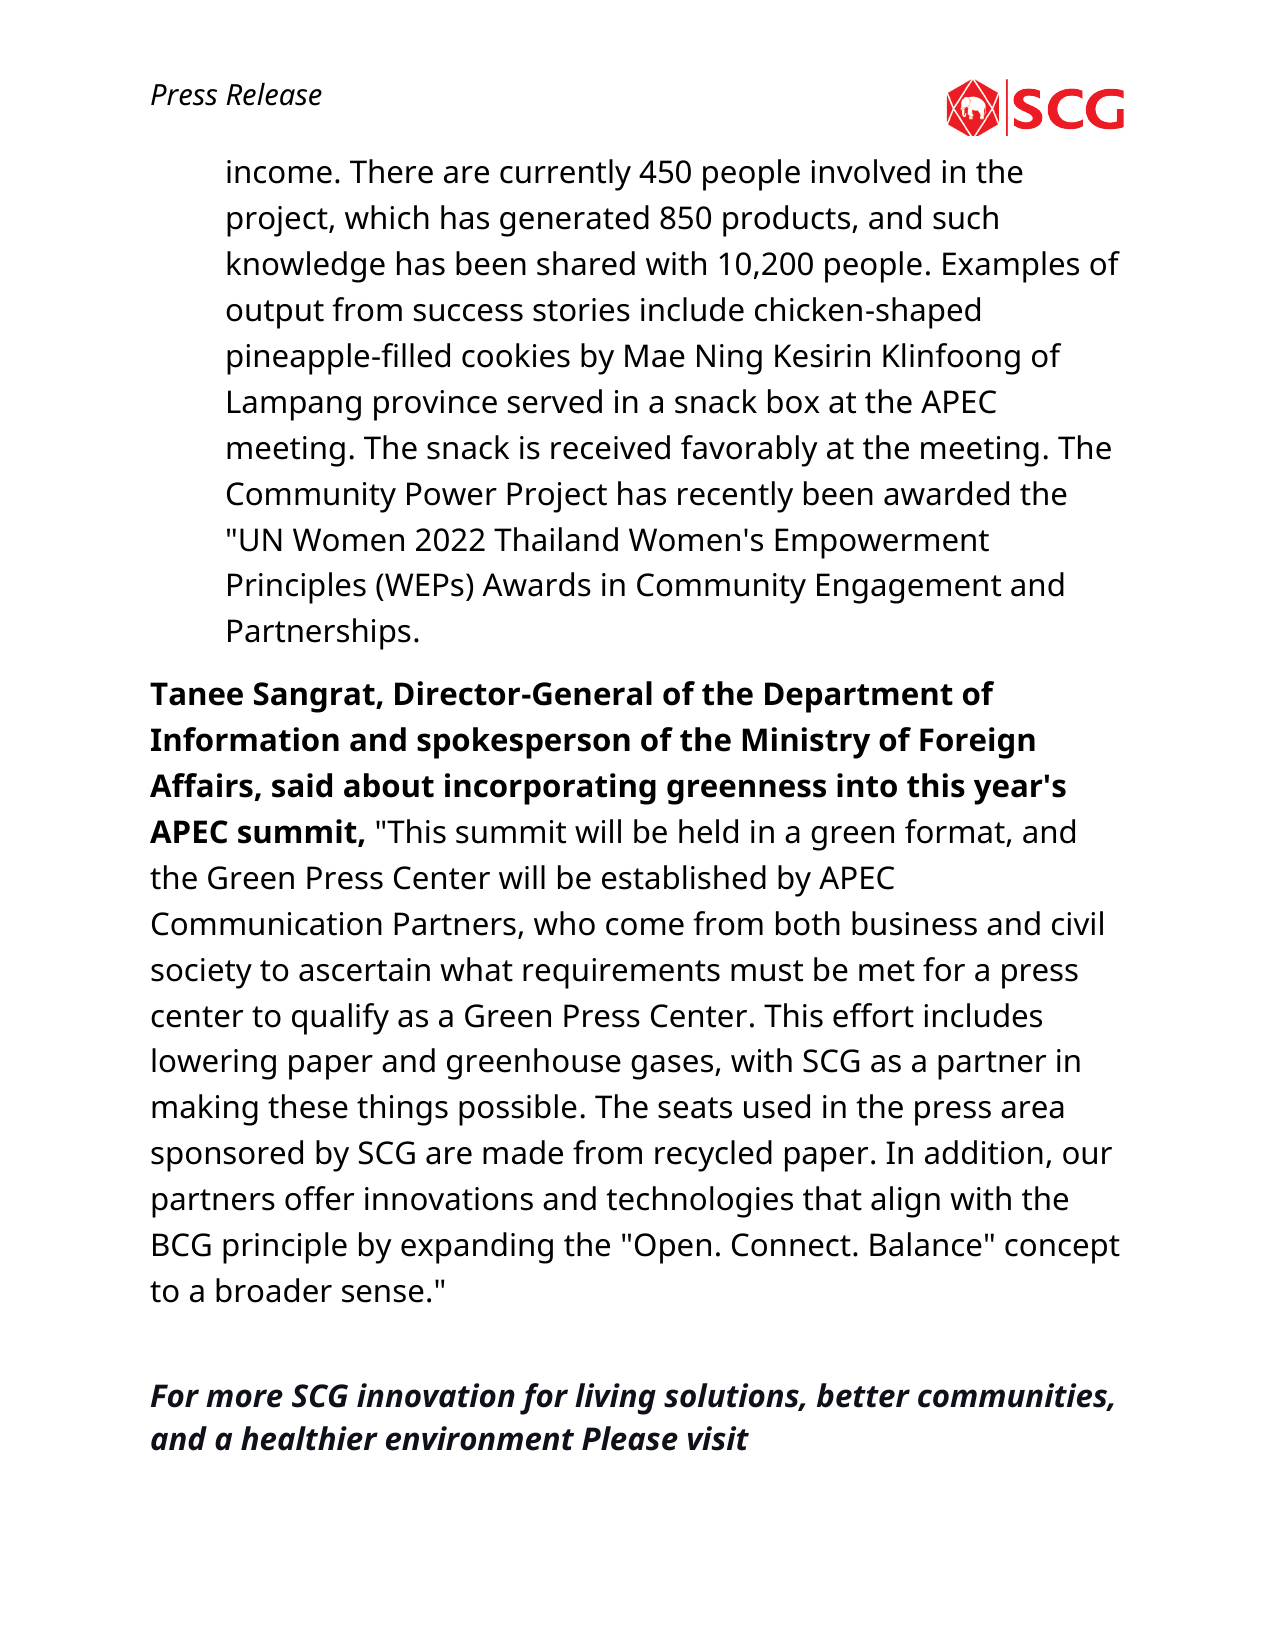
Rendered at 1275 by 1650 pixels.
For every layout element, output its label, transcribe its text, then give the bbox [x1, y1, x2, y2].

text Tanee Sangrat, Director-General of the Department of Information and spokesperson of the Ministry of Foreign Affairs, said about incorporating greenness into this year's APEC summit, "This summit will be held in a green format, and the Green Press Center will be established by APEC Communication Partners, who come from both business and civil society to ascertain what requirements must be met for a press center to qualify as a Green Press Center. This effort includes lowering paper and greenhouse gases, with SCG as a partner in making these things possible. The seats used in the press area sponsored by SCG are made from recycled paper. In addition, our partners offer innovations and technologies that align with the BCG principle by expanding the "Open. Connect. Balance" concept to a broader sense." [150, 672, 1125, 1312]
picture [945, 76, 1124, 136]
